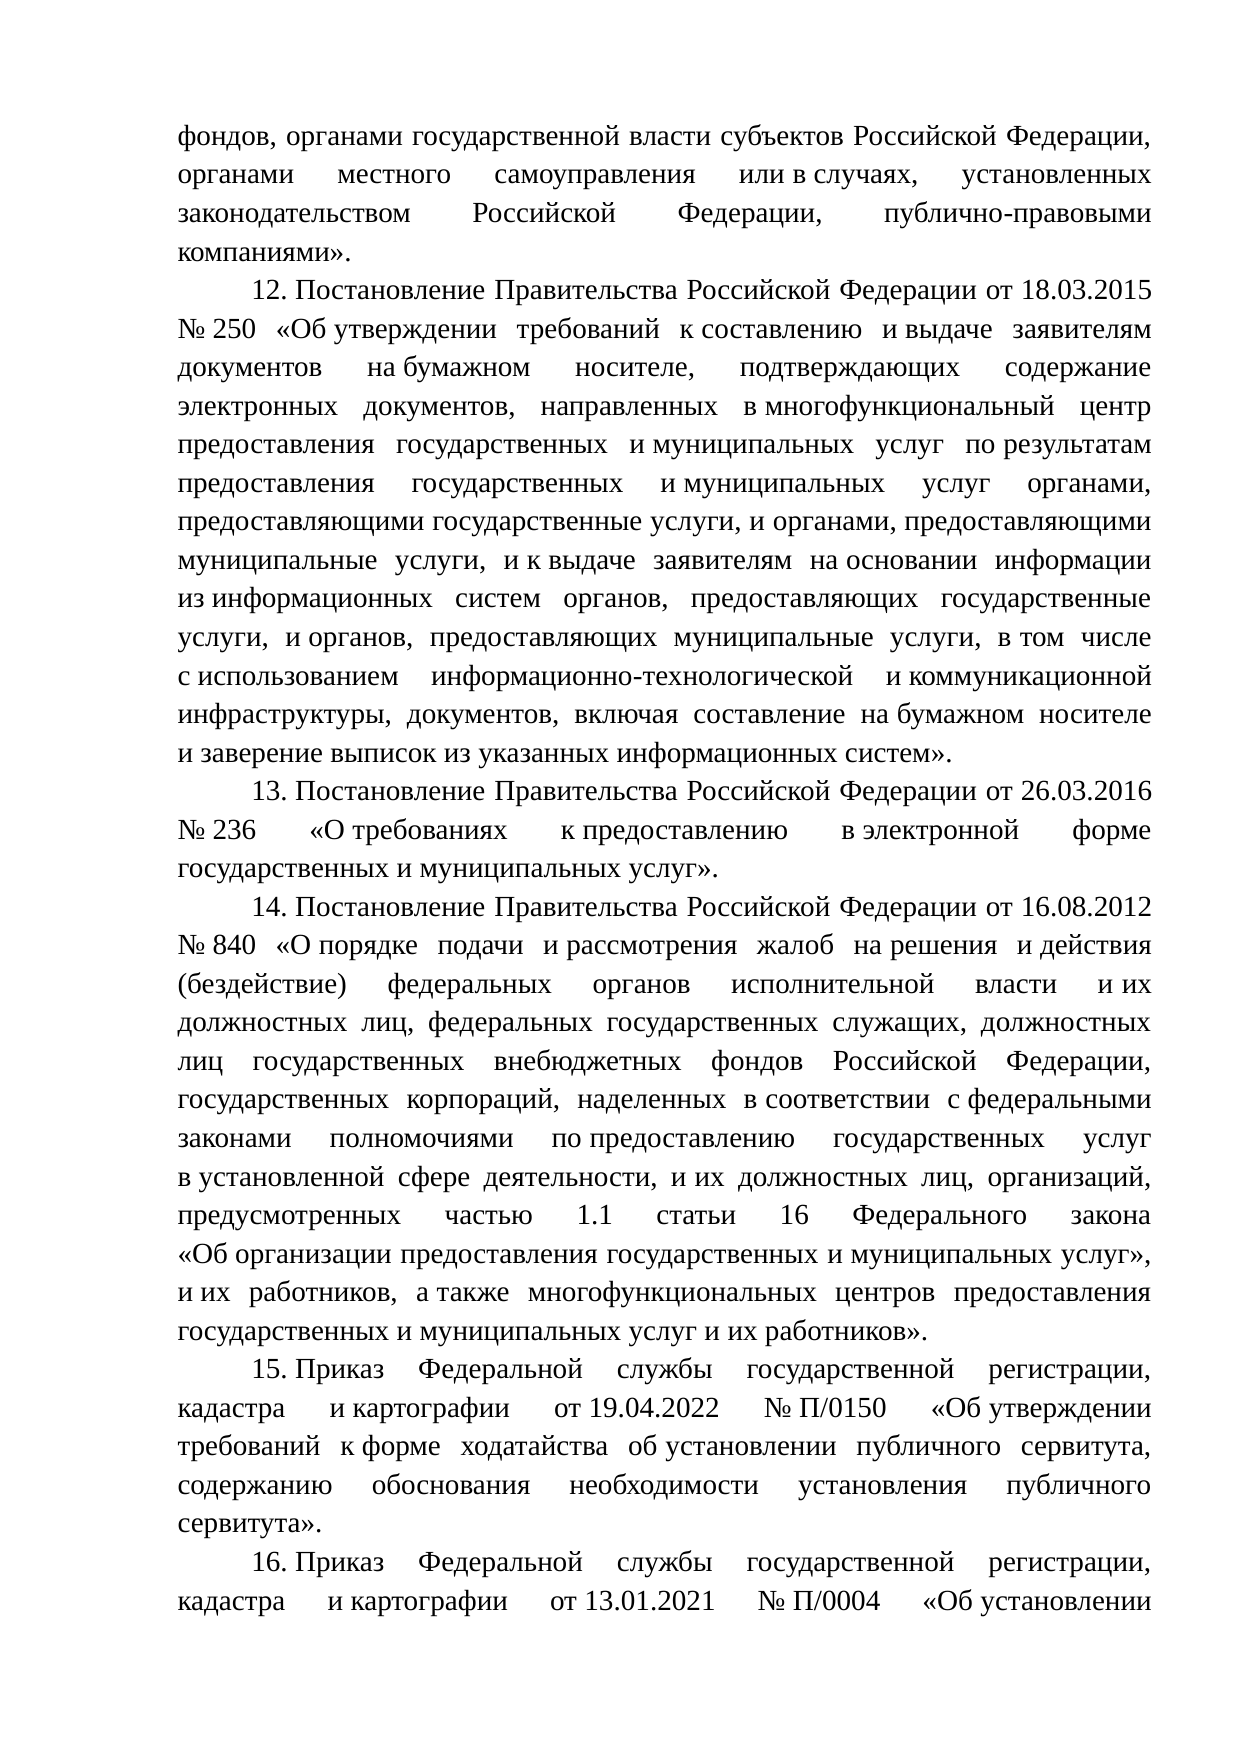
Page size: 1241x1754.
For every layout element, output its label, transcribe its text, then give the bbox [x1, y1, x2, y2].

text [177, 118, 1152, 267]
text 13. Постановление Правительства Российской Федерации от 26.03.2016 № 236 «О требованиях к предоставлению в электронной форме государственных и муниципальных услуг». [177, 773, 1152, 884]
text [177, 1544, 1152, 1616]
text 14. Постановление Правительства Российской Федерации от 16.08.2012 № 840 «О порядке подачи и рассмотрения жалоб на решения и действия (бездействие) федеральных органов исполнительной власти и их должностных лиц, федеральных государственных служащих, должностных лиц государственных внебюджетных фондов Российской Федерации, государственных корпораций, наделенных в соответствии с федеральными законами полномочиями по предоставлению государственных услуг в установленной сфере деятельности, и их должностных лиц, организаций, предусмотренных частью 1.1 статьи 16 Федерального закона «Об организации предоставления государственных и муниципальных услуг», и их работников, а также многофункциональных центров предоставления государственных и муниципальных услуг и их работников». [177, 889, 1152, 1346]
text 12. Постановление Правительства Российской Федерации от 18.03.2015 № 250 «Об утверждении требований к составлению и выдаче заявителям документов на бумажном носителе, подтверждающих содержание электронных документов, направленных в многофункциональный центр предоставления государственных и муниципальных услуг по результатам предоставления государственных и муниципальных услуг органами, предоставляющими государственные услуги, и органами, предоставляющими муниципальные услуги, и к выдаче заявителям на основании информации из информационных систем органов, предоставляющих государственные услуги, и органов, предоставляющих муниципальные услуги, в том числе с использованием информационно⁠-⁠технологической и коммуникационной инфраструктуры, документов, включая составление на бумажном носителе и заверение выписок из указанных информационных систем». [177, 272, 1152, 768]
text 15. Приказ Федеральной службы государственной регистрации, кадастра и картографии от 19.04.2022 № П/0150 «Об утверждении требований к форме ходатайства об установлении публичного сервитута, содержанию обоснования необходимости установления публичного сервитута». [177, 1351, 1152, 1539]
